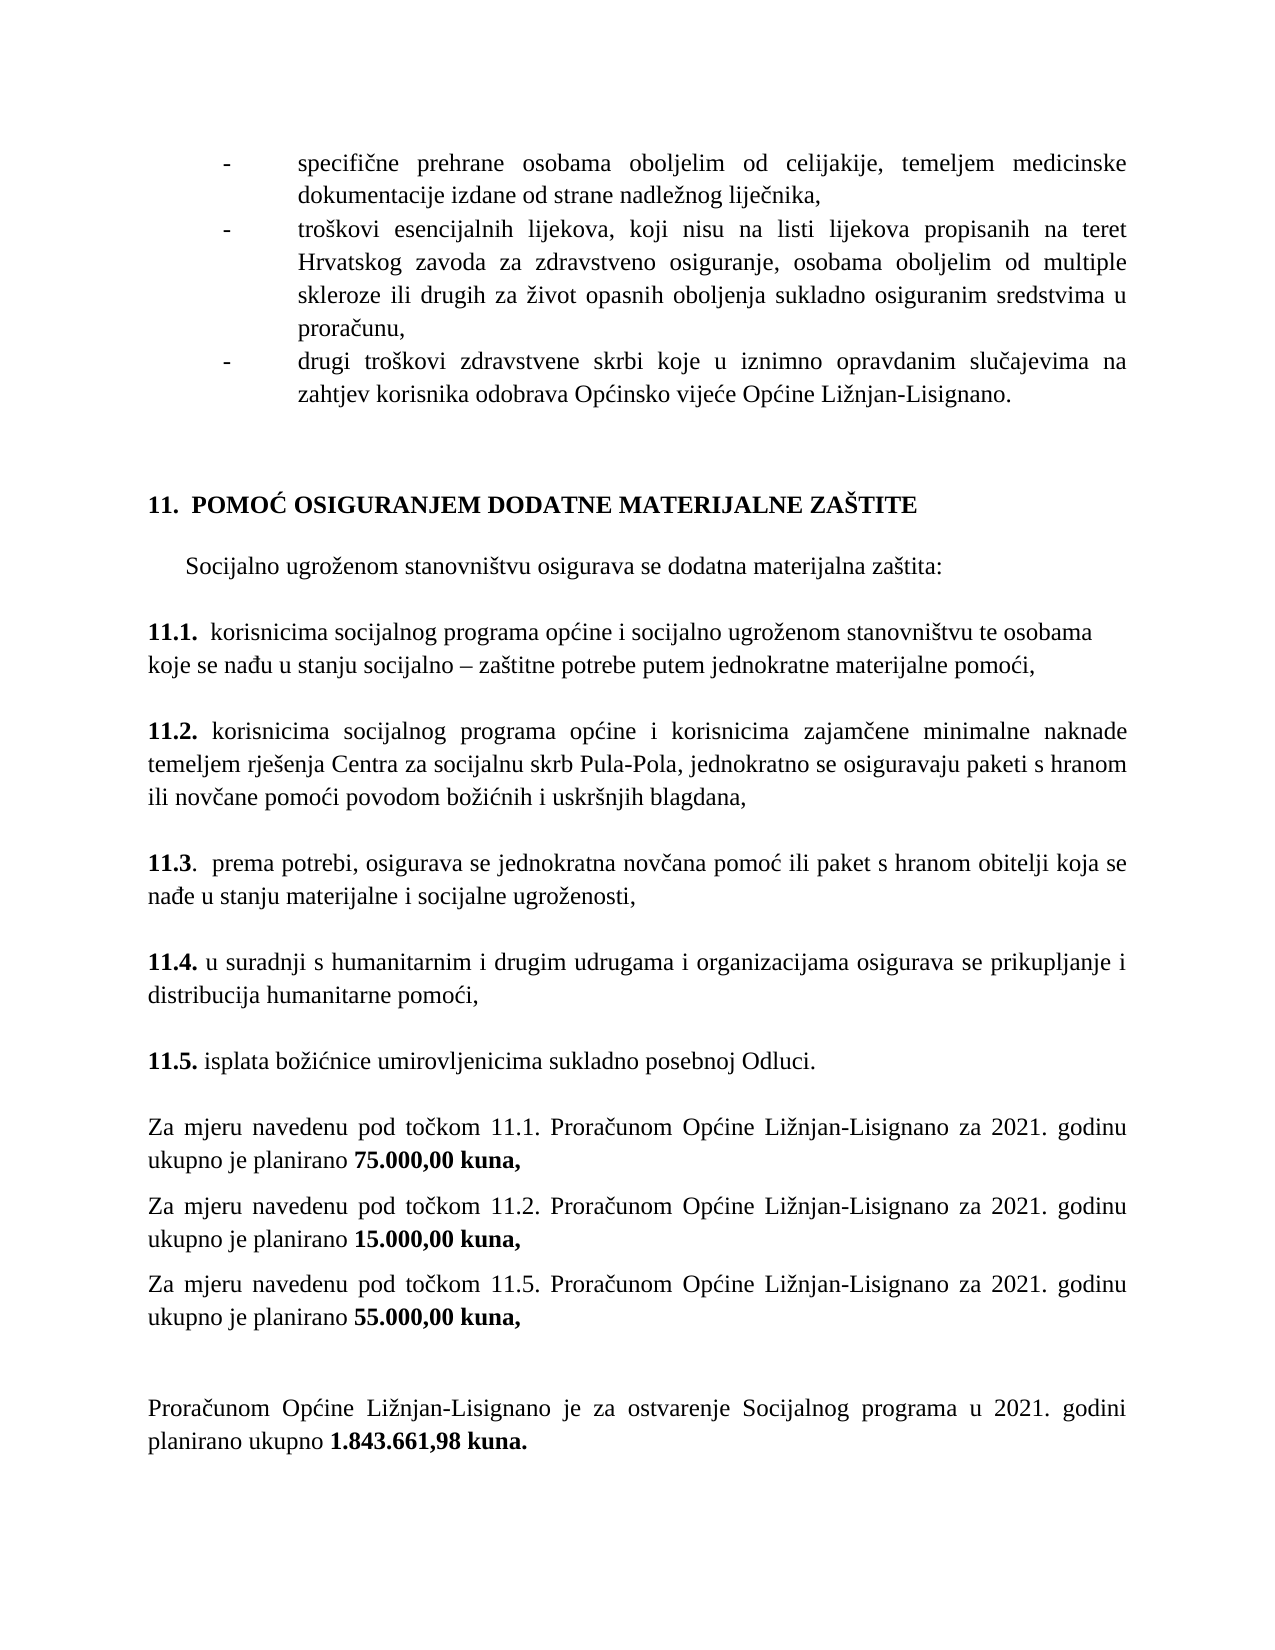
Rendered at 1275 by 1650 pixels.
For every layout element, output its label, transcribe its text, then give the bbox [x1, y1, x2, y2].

text 11.1. korisnicima socijalnog programa općine i socijalno ugroženom stanovništvu te osobama koje se nađu u stanju socijalno – zaštitne potrebe putem jednokratne materijalne pomoći, [148, 617, 1127, 679]
text Za mjeru navedenu pod točkom 11.1. Proračunom Općine Ližnjan-Lisignano za 2021. godinu ukupno je planirano 75.000,00 kuna, [148, 1112, 1127, 1174]
text Socijalno ugroženom stanovništvu osigurava se dodatna materijalna zaštita: [185, 551, 1127, 580]
text Za mjeru navedenu pod točkom 11.5. Proračunom Općine Ližnjan-Lisignano za 2021. godinu ukupno je planirano 55.000,00 kuna, [148, 1269, 1127, 1331]
list drugi troškovi zdravstvene skrbi koje u iznimno opravdanim slučajevima na zahtjev korisnika odobrava Općinsko vijeće Općine Ližnjan-Lisignano. [223, 346, 1127, 407]
list specifične prehrane osobama oboljelim od celijakije, temeljem medicinske dokumentacije izdane od strane nadležnog liječnika, [223, 148, 1127, 209]
list troškovi esencijalnih lijekova, koji nisu na listi lijekova propisanih na teret Hrvatskog zavoda za zdravstveno osiguranje, osobama oboljelim od multiple skleroze ili drugih za život opasnih oboljenja sukladno osiguranim sredstvima u proračunu, [223, 214, 1127, 341]
text Za mjeru navedenu pod točkom 11.2. Proračunom Općine Ližnjan-Lisignano za 2021. godinu ukupno je planirano 15.000,00 kuna, [148, 1191, 1127, 1253]
text 11.2. korisnicima socijalnog programa općine i korisnicima zajamčene minimalne naknade temeljem rješenja Centra za socijalnu skrb Pula-Pola, jednokratno se osiguravaju paketi s hranom ili novčane pomoći povodom božićnih i uskršnjih blagdana, [148, 716, 1127, 811]
text 11.3. prema potrebi, osigurava se jednokratna novčana pomoć ili paket s hranom obitelji koja se nađe u stanju materijalne i socijalne ugroženosti, [148, 848, 1127, 910]
text Proračunom Općine Ližnjan-Lisignano je za ostvarenje Socijalnog programa u 2021. godini planirano ukupno 1.843.661,98 kuna. [148, 1393, 1127, 1455]
text 11.4. u suradnji s humanitarnim i drugim udrugama i organizacijama osigurava se prikupljanje i distribucija humanitarne pomoći, [148, 947, 1127, 1009]
text 11.5. isplata božićnice umirovljenicima sukladno posebnoj Odluci. [148, 1046, 1127, 1075]
text 11. POMOĆ OSIGURANJEM DODATNE MATERIJALNE ZAŠTITE [148, 490, 1127, 519]
